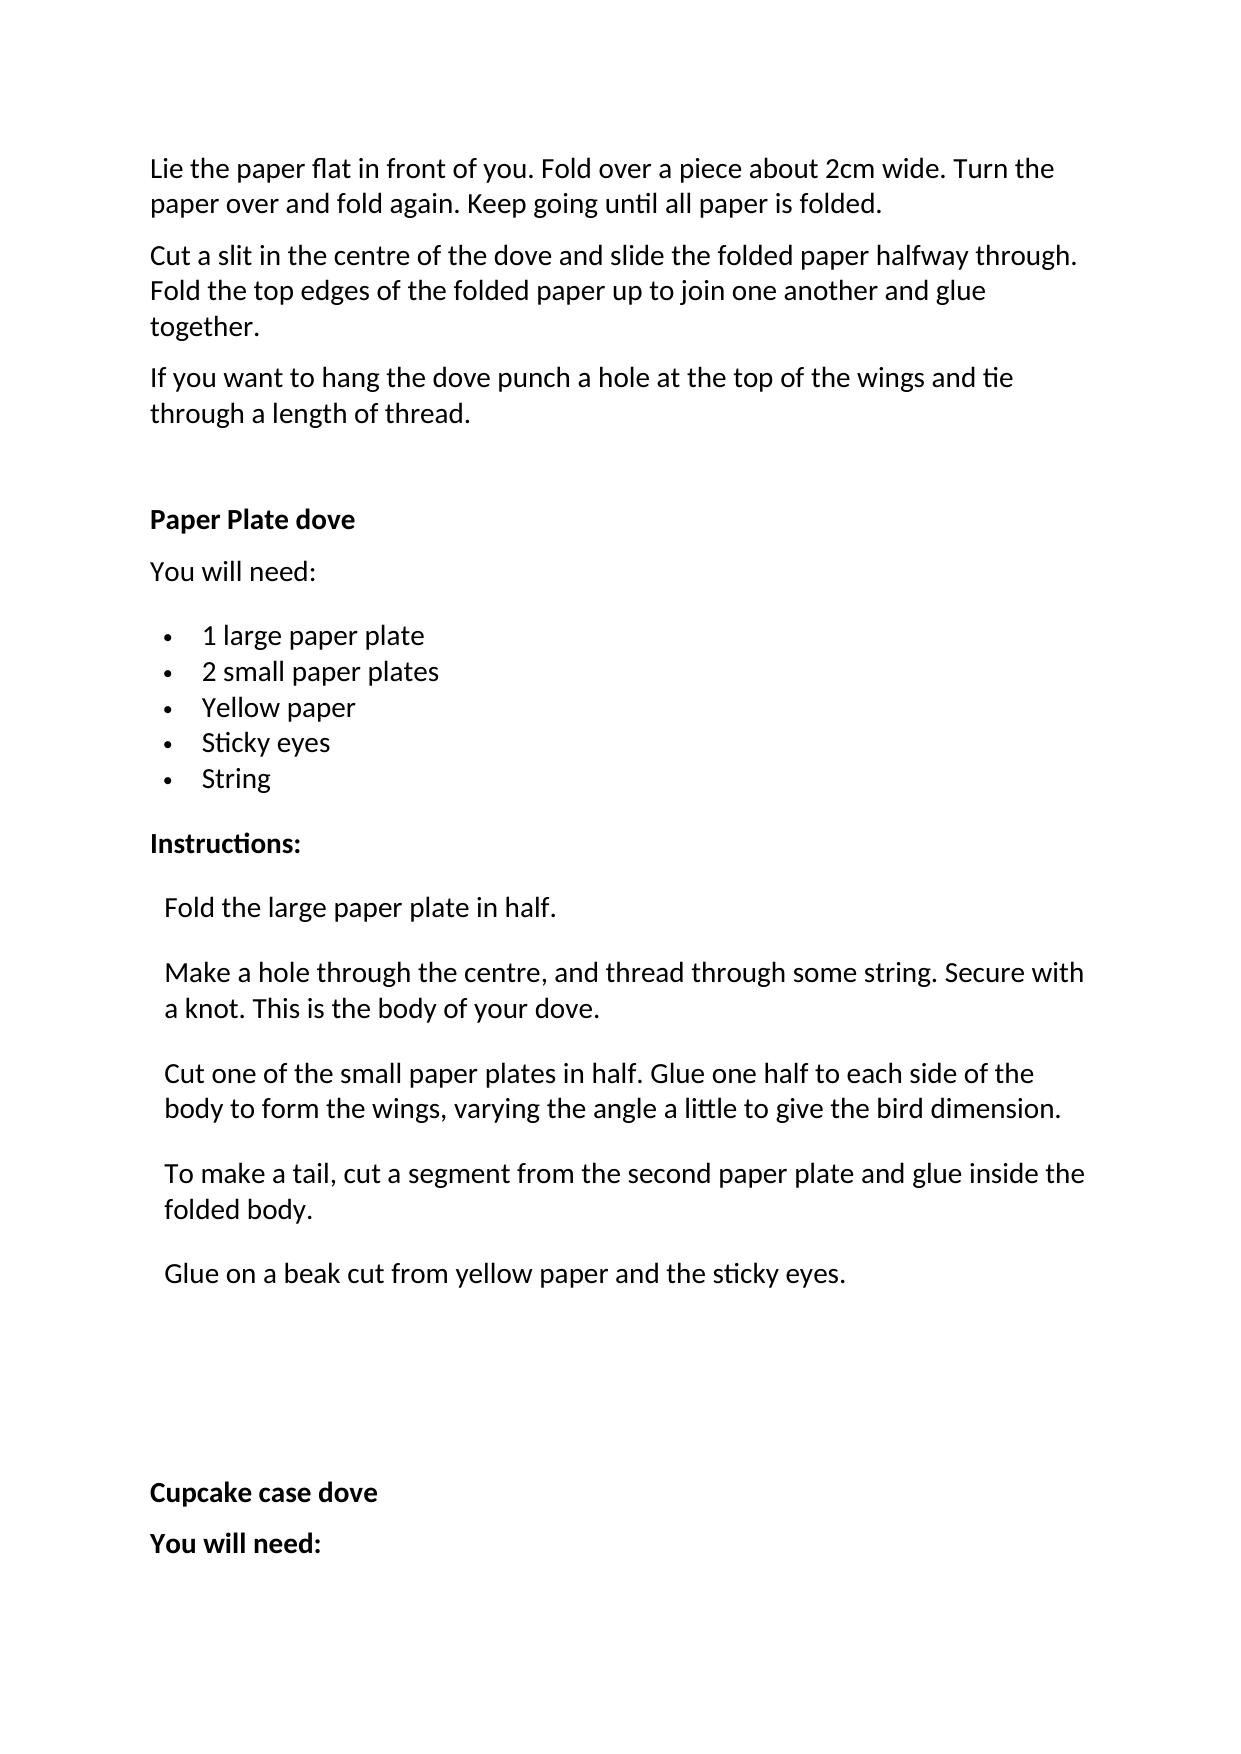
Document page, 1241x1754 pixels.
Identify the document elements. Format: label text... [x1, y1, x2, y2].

text Make a hole through the centre, and thread through some string. Secure with a knot. This is the body of your dove. [164, 954, 1090, 1026]
text Lie the paper flat in front of you. Fold over a piece about 2cm wide. Turn the paper over and fold again. Keep going until all paper is folded. [150, 150, 1090, 221]
text You will need: [150, 1525, 1090, 1561]
list 2 small paper plates [164, 653, 1090, 689]
text Paper Plate dove [150, 501, 1090, 537]
text Glue on a beak cut from yellow paper and the sticky eyes. [164, 1256, 1090, 1291]
text Cupcake case dove [150, 1474, 1090, 1510]
text Cut one of the small paper plates in half. Glue one half to each side of the body to form the wings, varying the angle a little to give the bird dimension. [164, 1055, 1090, 1126]
text Fold the large paper plate in half. [164, 889, 1090, 925]
text Instructions: [150, 825, 1090, 860]
text If you want to hang the dove punch a hole at the top of the wings and tie through a length of thread. [150, 359, 1090, 431]
list String [164, 760, 1090, 796]
text You will need: [150, 553, 1090, 588]
text Cut a slit in the centre of the dove and slide the folded paper halfway through. Fold the top edges of the folded paper up to join one another and glue together. [150, 237, 1090, 344]
list Sticky eyes [164, 724, 1090, 760]
list Yellow paper [164, 689, 1090, 724]
list 1 large paper plate [164, 617, 1090, 653]
text To make a tail, cut a segment from the second paper plate and glue inside the folded body. [164, 1155, 1090, 1226]
